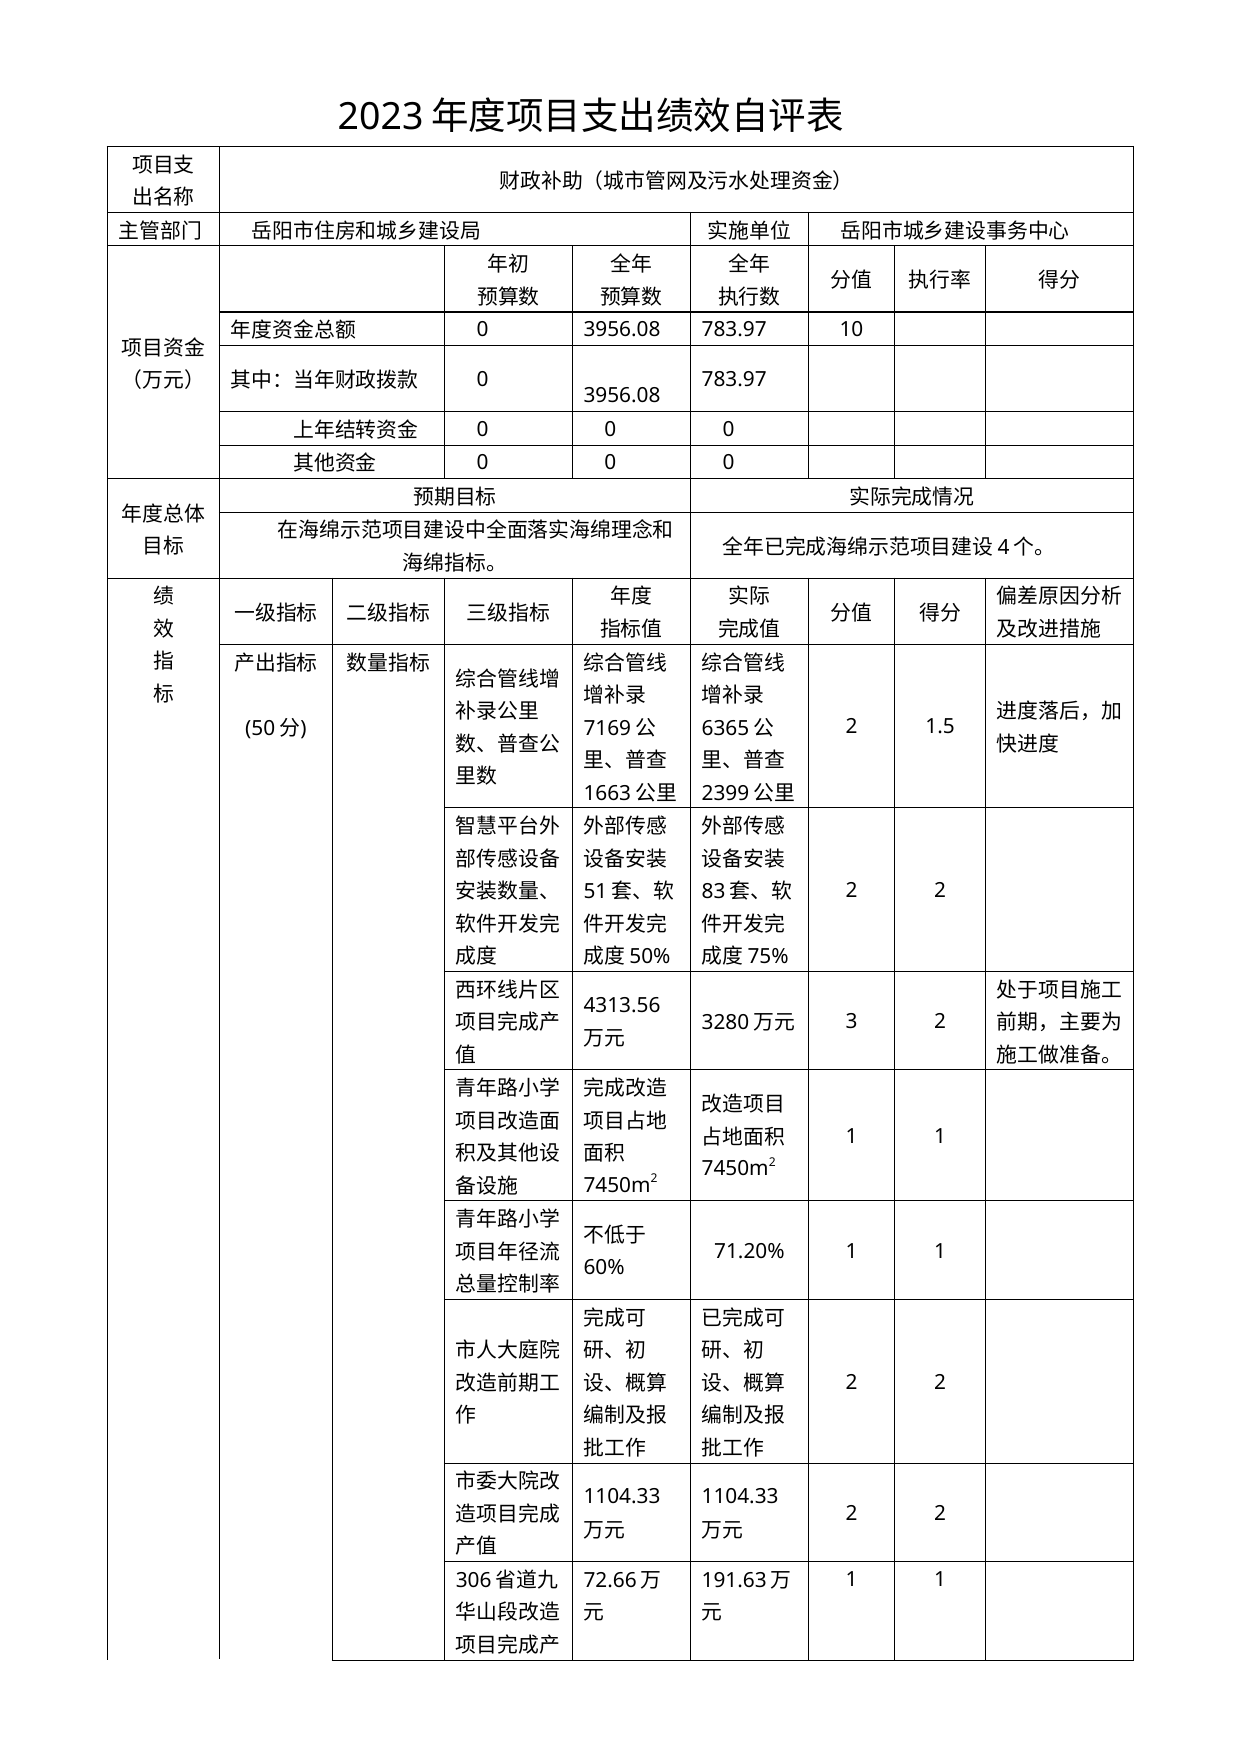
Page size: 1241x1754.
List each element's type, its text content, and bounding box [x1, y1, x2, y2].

table_cell 市委大院改造项目完成产值 [445, 1464, 572, 1561]
text 2023年度项目支出绩效自评表 [75, 81, 1165, 146]
table_cell 市人大庭院改造前期工作 [445, 1300, 572, 1462]
table_cell 绩 效 指 标 [108, 579, 219, 1659]
table_cell 306省道九华山段改造项目完成产值 [445, 1562, 572, 1659]
table_cell [809, 346, 894, 411]
table_header 项目支 出名称 [108, 147, 219, 212]
table_cell 年度 指标值 [573, 579, 690, 644]
table_cell 2 [809, 645, 894, 807]
table_cell 2 [809, 1300, 894, 1462]
table_cell 3956.08 [573, 346, 690, 411]
table_cell 1 [809, 1070, 894, 1200]
table_cell 分值 [809, 246, 894, 311]
table_cell 2 [895, 808, 985, 971]
table_cell 72.66万元 [573, 1562, 690, 1659]
table_cell [986, 1464, 1133, 1561]
table_cell 年初 预算数 [445, 246, 572, 311]
table_cell 1 [895, 1562, 985, 1659]
table_cell 西环线片区项目完成产值 [445, 972, 572, 1069]
table_cell 外部传感设备安装83套、软件开发完成度75% [691, 808, 808, 971]
table_cell 2 [895, 1464, 985, 1561]
table_cell 偏差原因分析及改进措施 [986, 579, 1133, 644]
table_cell 一级指标 [220, 579, 332, 644]
table_cell [220, 246, 444, 311]
table_cell 2 [895, 1300, 985, 1462]
table_cell 1104.33万元 [573, 1464, 690, 1561]
table_cell 得分 [986, 246, 1133, 311]
table_cell 智慧平台外部传感设备安装数量、软件开发完成度 [445, 808, 572, 971]
table_cell 项目资金 （万元） [108, 246, 219, 478]
table_cell 0 [445, 446, 572, 478]
table_cell 1.5 [895, 645, 985, 807]
table_cell 0 [573, 412, 690, 444]
table_cell [986, 346, 1133, 411]
table_cell [809, 412, 894, 444]
table_cell 0 [691, 446, 808, 478]
table_cell 全年 预算数 [573, 246, 690, 311]
table_cell 处于项目施工前期，主要为施工做准备。 [986, 972, 1133, 1069]
table_cell 3 [809, 972, 894, 1069]
table_cell 71.20% [691, 1201, 808, 1299]
table_cell 已完成可研、初设、概算编制及报批工作 [691, 1300, 808, 1462]
table_header 财政补助（城市管网及污水处理资金） [220, 147, 1133, 212]
table_cell 1 [895, 1070, 985, 1200]
table_cell 上年结转资金 [220, 412, 444, 444]
table_cell 2 [809, 808, 894, 971]
table_cell 年度资金总额 [220, 313, 444, 345]
table_cell 在海绵示范项目建设中全面落实海绵理念和海绵指标。 [220, 513, 690, 578]
table_cell 3280万元 [691, 972, 808, 1069]
table_cell 1 [809, 1562, 894, 1659]
table_cell [986, 1070, 1133, 1200]
table_cell 进度落后，加快进度 [986, 645, 1133, 807]
table_cell 0 [445, 313, 572, 345]
table_cell 全年 执行数 [691, 246, 808, 311]
table_cell 完成可研、初设、概算编制及报批工作 [573, 1300, 690, 1462]
table_cell 783.97 [691, 313, 808, 345]
table_cell [986, 313, 1133, 345]
table_cell 191.63万元 [691, 1562, 808, 1659]
table_cell 执行率 [895, 246, 985, 311]
table_cell 其中：当年财政拨款 [220, 346, 444, 411]
table_cell 实际完成情况 [691, 479, 1133, 512]
table_cell [986, 1300, 1133, 1462]
table_cell [986, 446, 1133, 478]
table_cell [986, 808, 1133, 971]
table_cell 完成改造项目占地面积7450m2 [573, 1070, 690, 1200]
table_cell 全年已完成海绵示范项目建设4个。 [691, 513, 1133, 578]
table_cell 数量指标 [333, 645, 444, 1659]
table_cell 1 [895, 1201, 985, 1299]
table_cell 年度总体目标 [108, 479, 219, 578]
table_cell 1104.33万元 [691, 1464, 808, 1561]
table_cell 实施单位 [691, 213, 808, 245]
table_cell 外部传感设备安装51套、软件开发完成度50% [573, 808, 690, 971]
table_cell 岳阳市城乡建设事务中心 [809, 213, 1133, 245]
table_cell 783.97 [691, 346, 808, 411]
table_cell 得分 [895, 579, 985, 644]
table_cell 改造项目占地面积7450m2 [691, 1070, 808, 1200]
table_cell 不低于60% [573, 1201, 690, 1299]
table_cell 综合管线增补录7169公里、普查1663公里 [573, 645, 690, 807]
table_cell 综合管线增补录公里数、普查公里数 [445, 645, 572, 807]
table_cell 预期目标 [220, 479, 690, 512]
table_cell 实际 完成值 [691, 579, 808, 644]
table_cell 三级指标 [445, 579, 572, 644]
table_cell 4313.56万元 [573, 972, 690, 1069]
table_cell 0 [691, 412, 808, 444]
table_cell 其他资金 [220, 446, 444, 478]
table_cell 0 [573, 446, 690, 478]
table_cell [809, 446, 894, 478]
table_cell 综合管线增补录6365公里、普查2399公里 [691, 645, 808, 807]
table_cell 1 [809, 1201, 894, 1299]
table_cell 青年路小学项目年径流总量控制率 [445, 1201, 572, 1299]
table_cell 10 [809, 313, 894, 345]
table_cell 2 [809, 1464, 894, 1561]
table_cell 产出指标 (50分) [220, 645, 332, 1659]
table_cell 0 [445, 412, 572, 444]
table_cell 青年路小学项目改造面积及其他设备设施 [445, 1070, 572, 1200]
table_cell 二级指标 [333, 579, 444, 644]
table_cell 主管部门 [108, 213, 219, 245]
table_cell [895, 412, 985, 444]
table_cell [986, 412, 1133, 444]
table_cell 分值 [809, 579, 894, 644]
table_cell 2 [895, 972, 985, 1069]
table_cell 0 [445, 346, 572, 411]
table_cell [986, 1201, 1133, 1299]
table_cell 岳阳市住房和城乡建设局 [220, 213, 690, 245]
table_cell [895, 346, 985, 411]
table_cell [986, 1562, 1133, 1659]
table_cell [895, 446, 985, 478]
table_cell 3956.08 [573, 313, 690, 345]
table_cell [895, 313, 985, 345]
